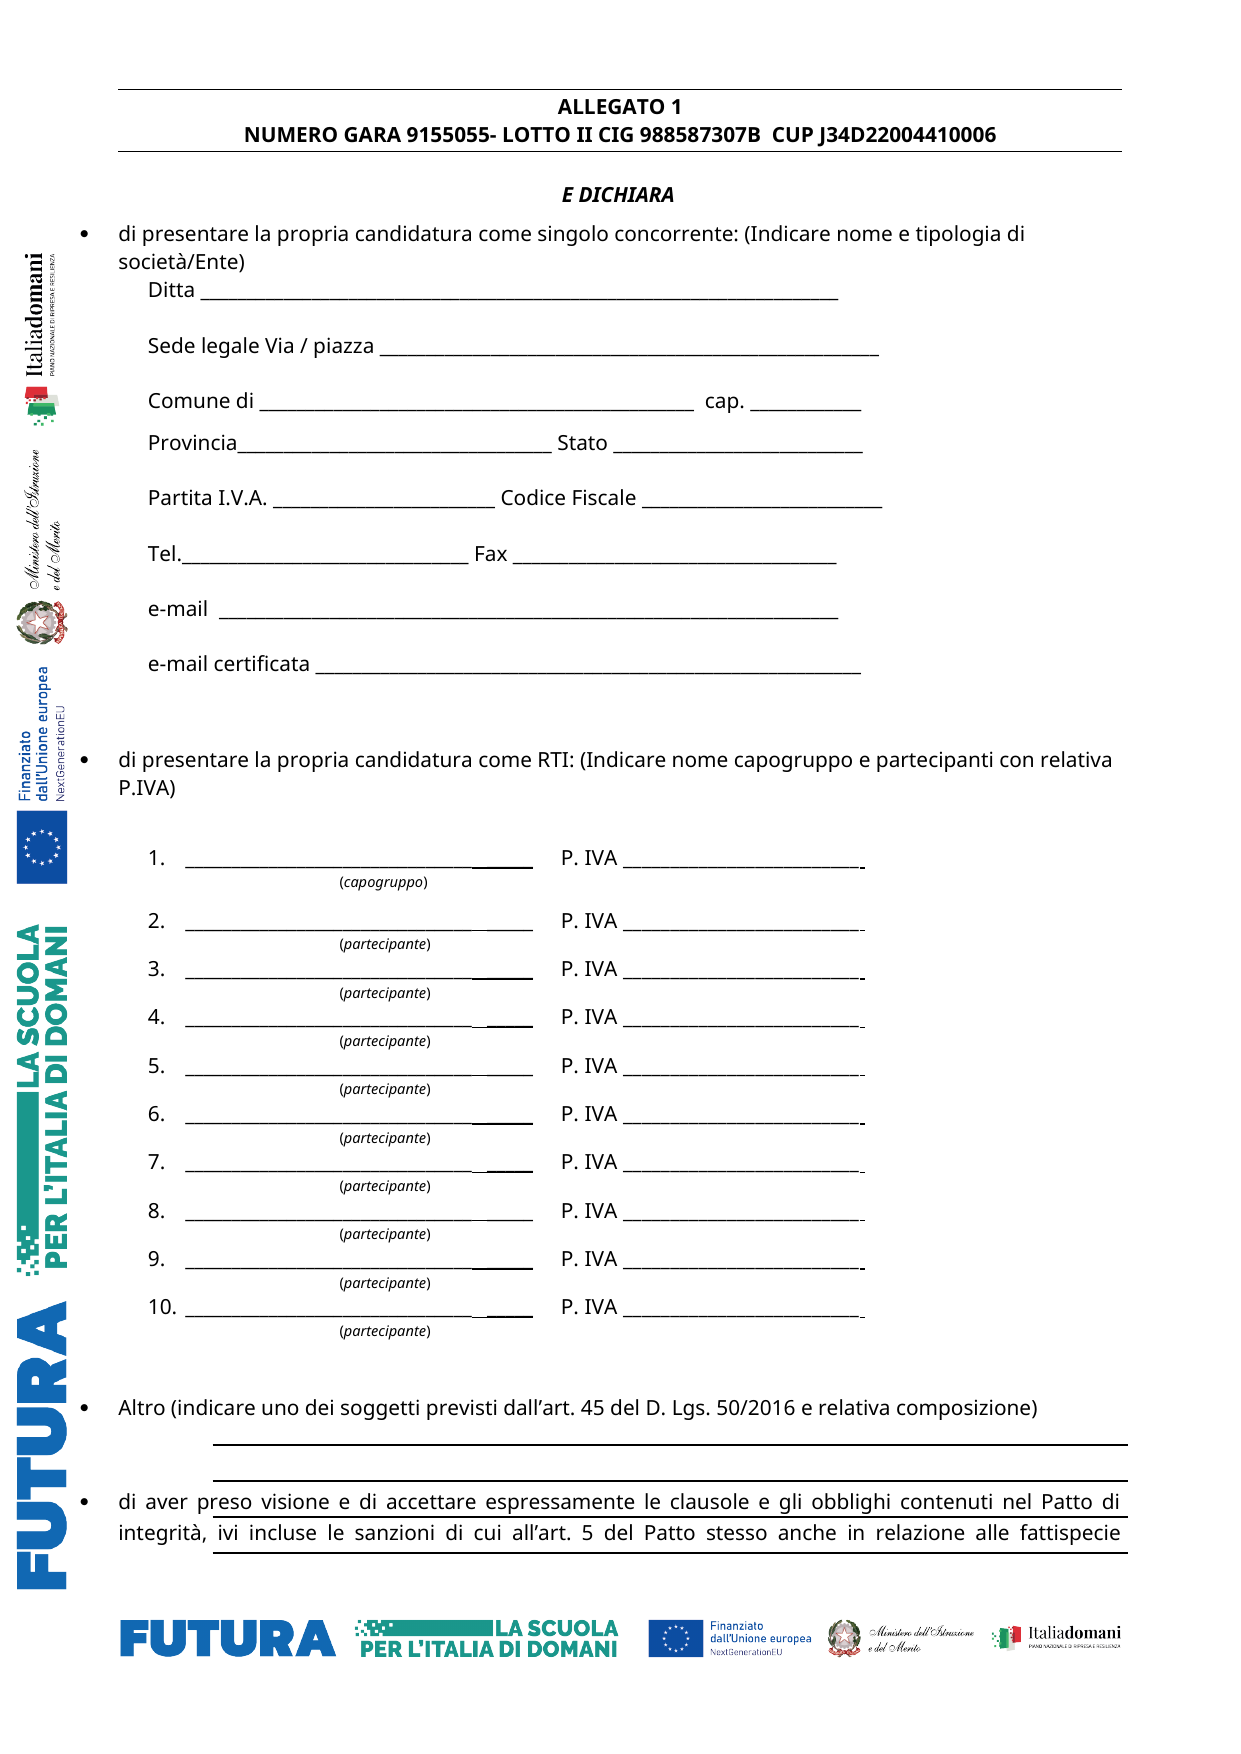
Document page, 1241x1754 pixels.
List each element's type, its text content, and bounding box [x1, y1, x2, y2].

list (partecipante) [185, 1321, 1122, 1341]
list Altro (indicare uno dei soggetti previsti dall’art. 45 del D. Lgs. 50/2016 e relativa composizione) [81, 1393, 1122, 1422]
list (partecipante) [185, 1224, 1122, 1244]
text Partita I.V.A. ________________________ Codice Fiscale __________________________ [148, 483, 1122, 512]
list (partecipante) [185, 1176, 1122, 1196]
text Comune di _______________________________________________ cap. ____________ Provincia__________________________________ Stato ___________________________ [148, 386, 1122, 457]
list di presentare la propria candidatura come singolo concorrente: (Indicare nome e tipologia di società/Ente) [81, 219, 1122, 276]
list _______________________________ _____ P. IVA _________________________ [148, 1244, 1122, 1272]
list _______________________________ _____ P. IVA _________________________ [148, 843, 1122, 872]
list _______________________________ _____ P. IVA _________________________ [148, 1147, 1122, 1176]
list (partecipante) [185, 1031, 1122, 1051]
list (partecipante) [185, 1127, 1122, 1147]
list _______________________________ _____ P. IVA _________________________ [148, 906, 1122, 934]
text Ditta _____________________________________________________________________ [148, 276, 1122, 304]
text e-mail ___________________________________________________________________ [148, 594, 1122, 622]
picture [118, 1617, 1123, 1660]
list _______________________________ _____ P. IVA _________________________ [148, 1292, 1122, 1321]
list _______________________________ _____ P. IVA _________________________ [148, 1002, 1122, 1031]
text Sede legale Via / piazza ______________________________________________________ [148, 331, 1122, 359]
list (partecipante) [185, 934, 1122, 954]
list _______________________________ _____ P. IVA _________________________ [148, 1196, 1122, 1224]
list (partecipante) [185, 1272, 1122, 1292]
list _______________________________ _____ P. IVA _________________________ [148, 1051, 1122, 1079]
list _______________________________ _____ P. IVA _________________________ [148, 1099, 1122, 1127]
subtitle E DICHIARA [118, 181, 1118, 209]
picture [13, 250, 71, 1592]
list (partecipante) [185, 1079, 1122, 1099]
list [81, 1487, 1122, 1546]
text e-mail certificata ___________________________________________________________ [148, 649, 1122, 677]
list _______________________________ _____ P. IVA _________________________ [148, 954, 1122, 982]
list (partecipante) [185, 982, 1122, 1002]
list di presentare la propria candidatura come RTI: (Indicare nome capogruppo e partecipanti con relativa P.IVA) [81, 745, 1122, 802]
list (capogruppo) [185, 872, 1122, 892]
text Tel._______________________________ Fax ___________________________________ [148, 539, 1122, 567]
